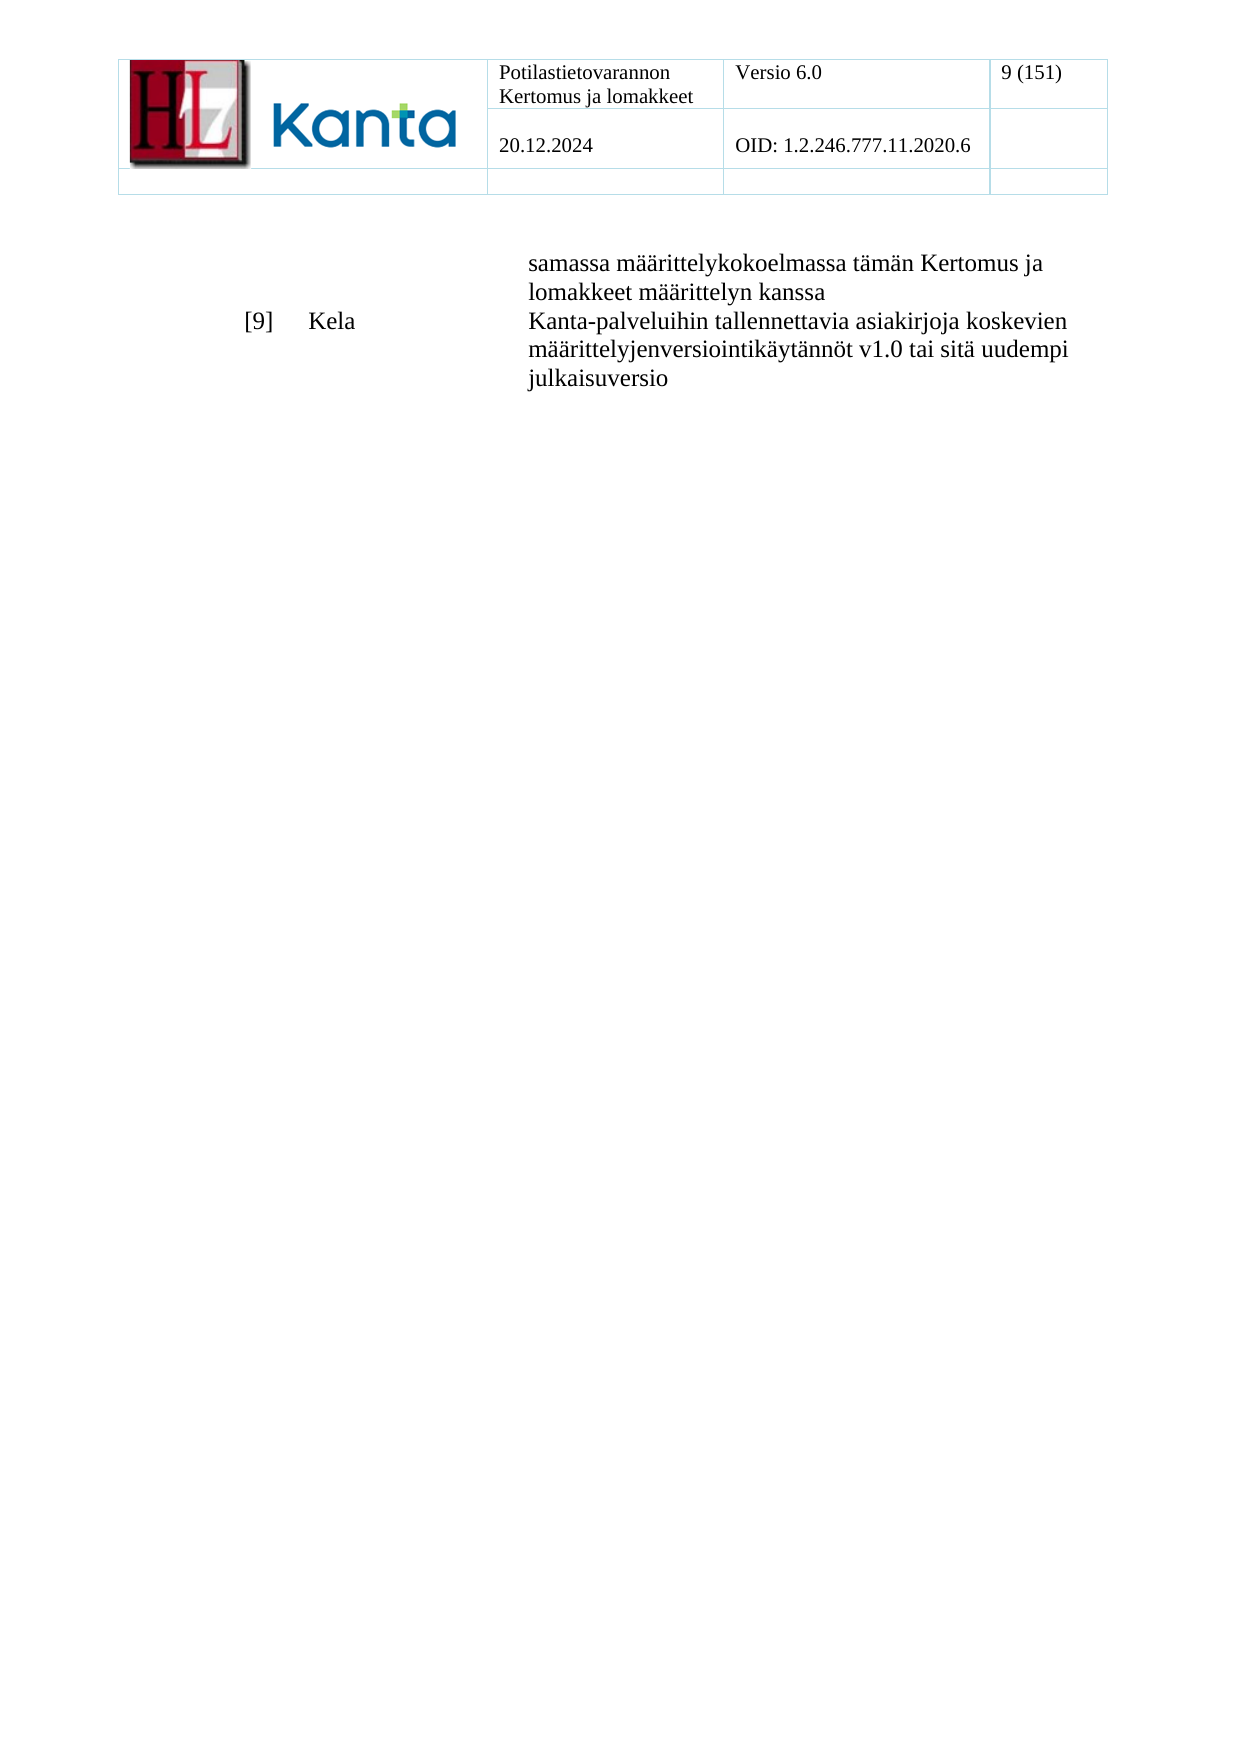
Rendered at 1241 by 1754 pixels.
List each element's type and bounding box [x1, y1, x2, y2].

picture [264, 93, 467, 159]
picture [129, 60, 252, 169]
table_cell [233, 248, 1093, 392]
